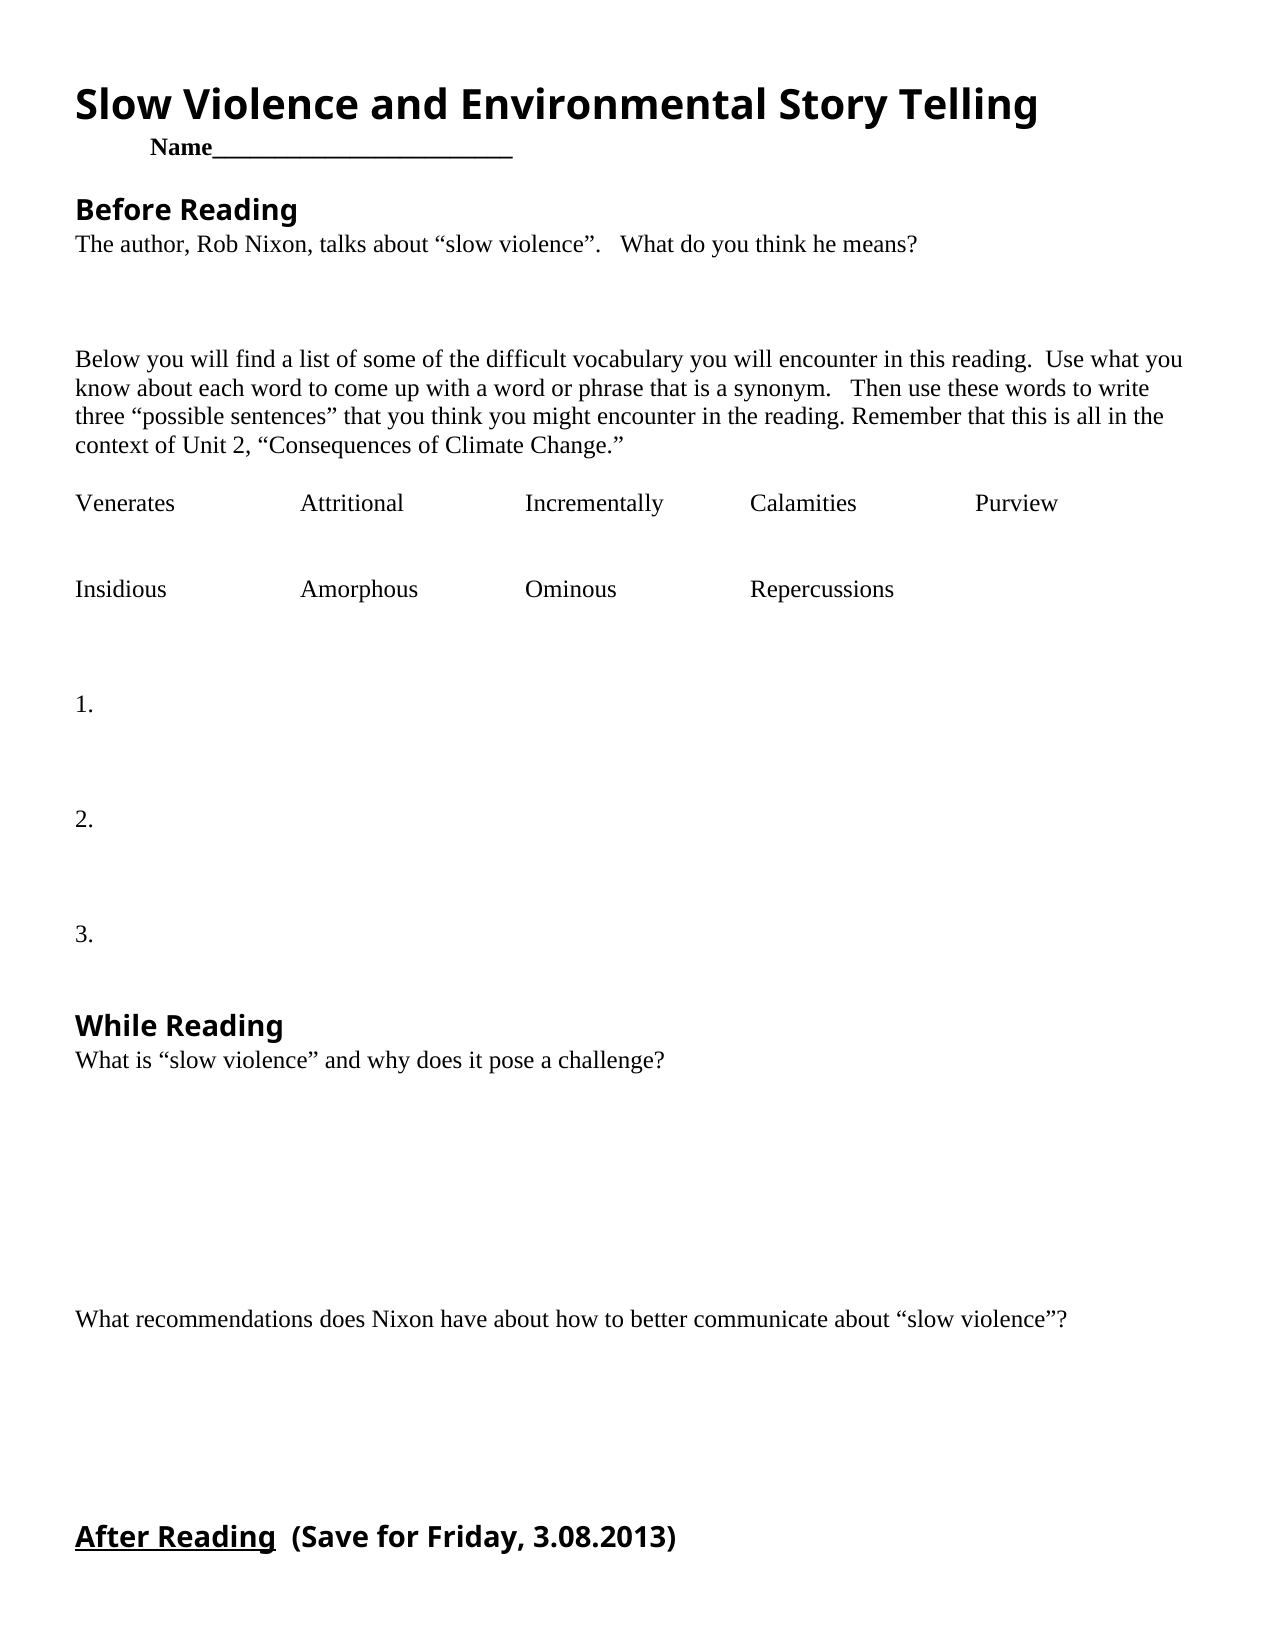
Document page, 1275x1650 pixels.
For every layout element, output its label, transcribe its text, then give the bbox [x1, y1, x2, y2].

text 3. [75, 919, 1200, 948]
text 1. [75, 689, 1200, 718]
text Venerates Attritional Incrementally Calamities Purview [75, 488, 1200, 516]
text The author, Rob Nixon, talks about “slow violence”. What do you think he means? [75, 229, 1200, 258]
text What is “slow violence” and why does it pose a challenge? [75, 1045, 1200, 1074]
text Insidious Amorphous Ominous Repercussions [75, 574, 1200, 603]
text Before Reading [75, 189, 1200, 229]
text After Reading (Save for Friday, 3.08.2013) [75, 1516, 1200, 1556]
text Below you will find a list of some of the difficult vocabulary you will encounter in this reading. Use what you know about each word to come up with a word or phrase that is a synonym. Then use these words to write three “possible sentences” that you think you might encounter in the reading. Remember that this is all in the context of Unit 2, “Consequences of Climate Change.” [75, 344, 1200, 459]
text Slow Violence and Environmental Story Telling Name________________________ [75, 75, 1200, 161]
text 2. [75, 804, 1200, 833]
text While Reading [75, 1005, 1200, 1045]
text What recommendations does Nixon have about how to better communicate about “slow violence”? [75, 1304, 1200, 1332]
